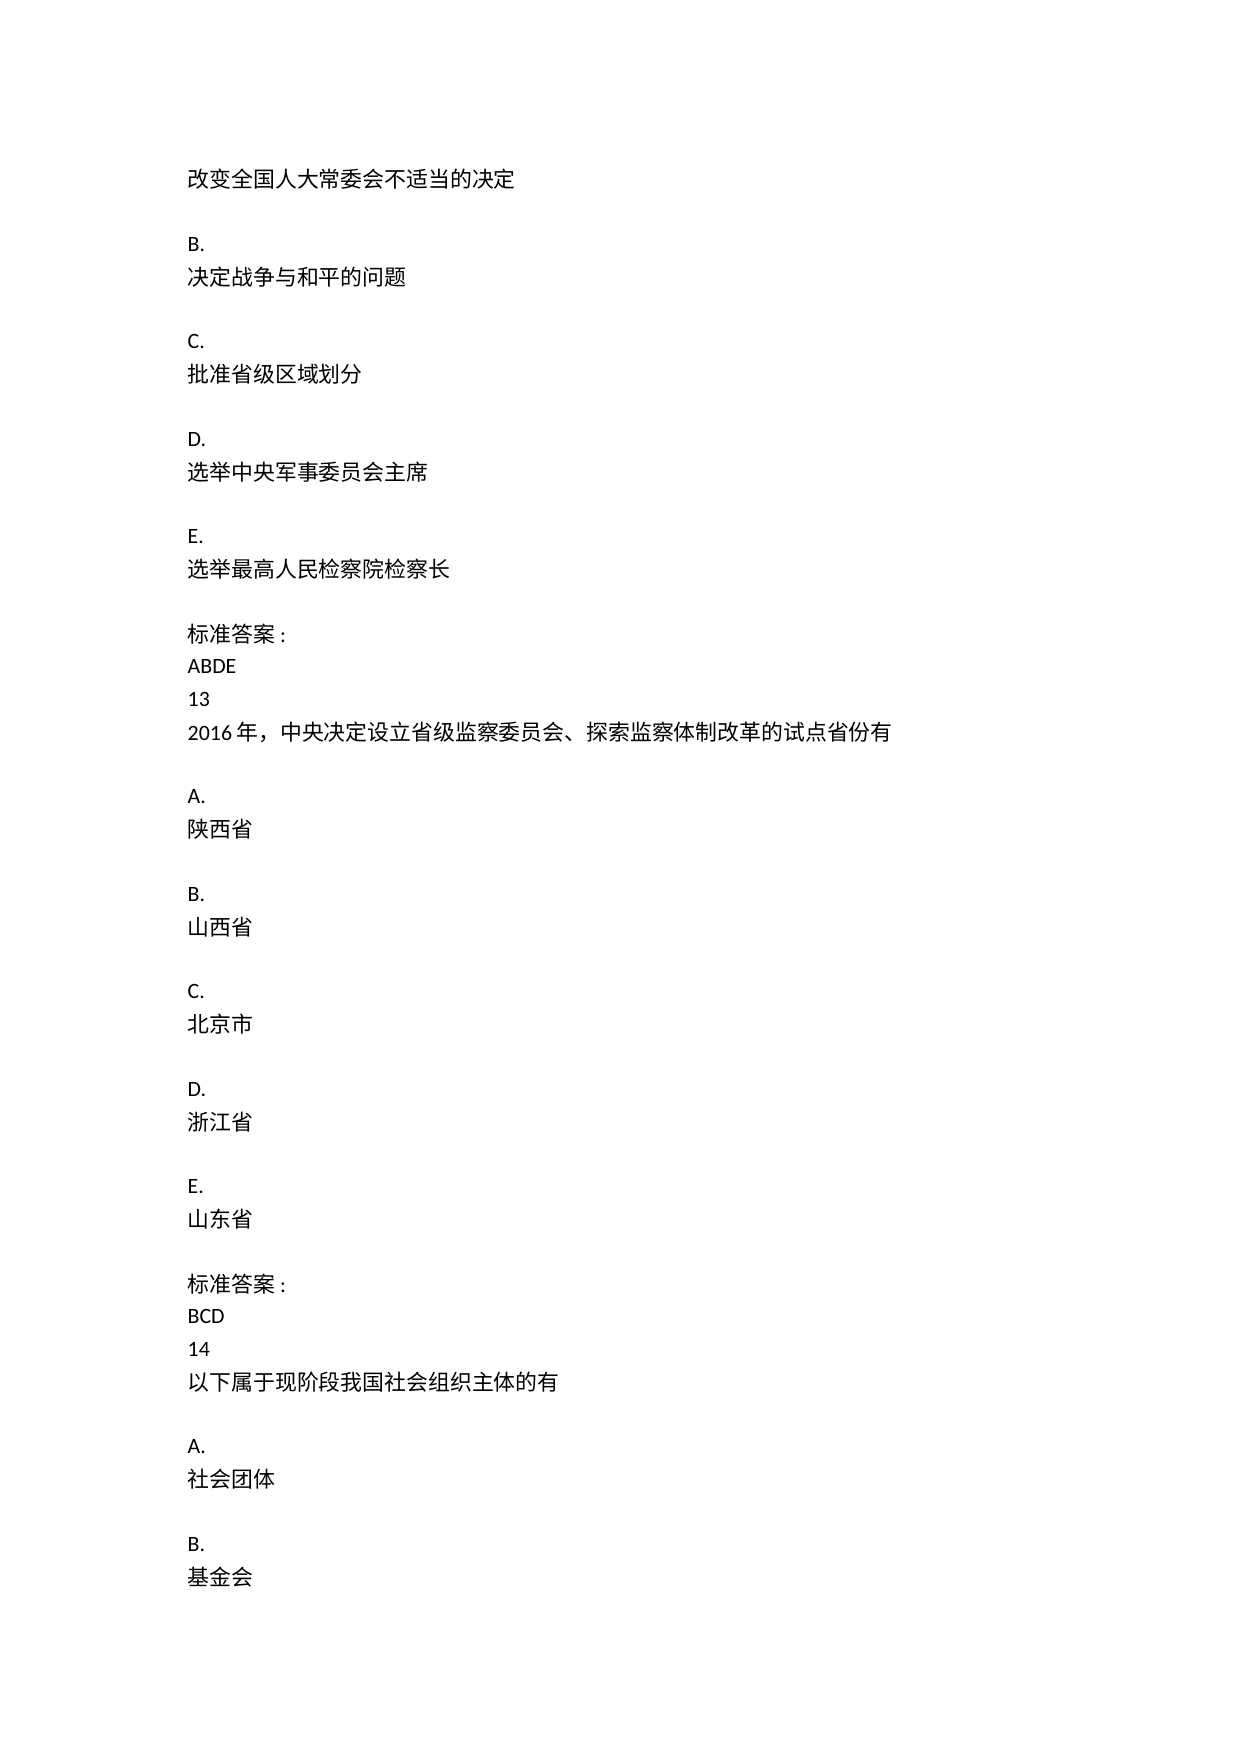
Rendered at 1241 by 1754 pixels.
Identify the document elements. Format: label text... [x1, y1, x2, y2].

text 14 [187, 1332, 1053, 1364]
text B. [187, 877, 1053, 909]
text B. [187, 1527, 1053, 1559]
text 改变全国人大常委会不适当的决定 [187, 162, 1053, 194]
text A. [187, 1429, 1053, 1462]
text D. [187, 1072, 1053, 1104]
text 13 [187, 682, 1053, 714]
text ABDE [187, 649, 1053, 682]
text 选举中央军事委员会主席 [187, 454, 1053, 487]
text 选举最高人民检察院检察长 [187, 552, 1053, 584]
text 标准答案 : [187, 617, 1053, 649]
text 决定战争与和平的问题 [187, 259, 1053, 292]
text 标准答案 : [187, 1267, 1053, 1299]
text C. [187, 324, 1053, 357]
text 2016年，中央决定设立省级监察委员会、探索监察体制改革的试点省份有 [187, 714, 1053, 747]
text D. [187, 422, 1053, 454]
text 社会团体 [187, 1462, 1053, 1494]
text A. [187, 779, 1053, 812]
text 基金会 [187, 1559, 1053, 1592]
text 批准省级区域划分 [187, 357, 1053, 389]
text 北京市 [187, 1007, 1053, 1039]
text 浙江省 [187, 1104, 1053, 1137]
text C. [187, 974, 1053, 1007]
text 以下属于现阶段我国社会组织主体的有 [187, 1364, 1053, 1397]
text 山西省 [187, 909, 1053, 942]
text 山东省 [187, 1202, 1053, 1234]
text 陕西省 [187, 812, 1053, 844]
text E. [187, 1169, 1053, 1202]
text B. [187, 227, 1053, 259]
text BCD [187, 1299, 1053, 1332]
text E. [187, 519, 1053, 552]
